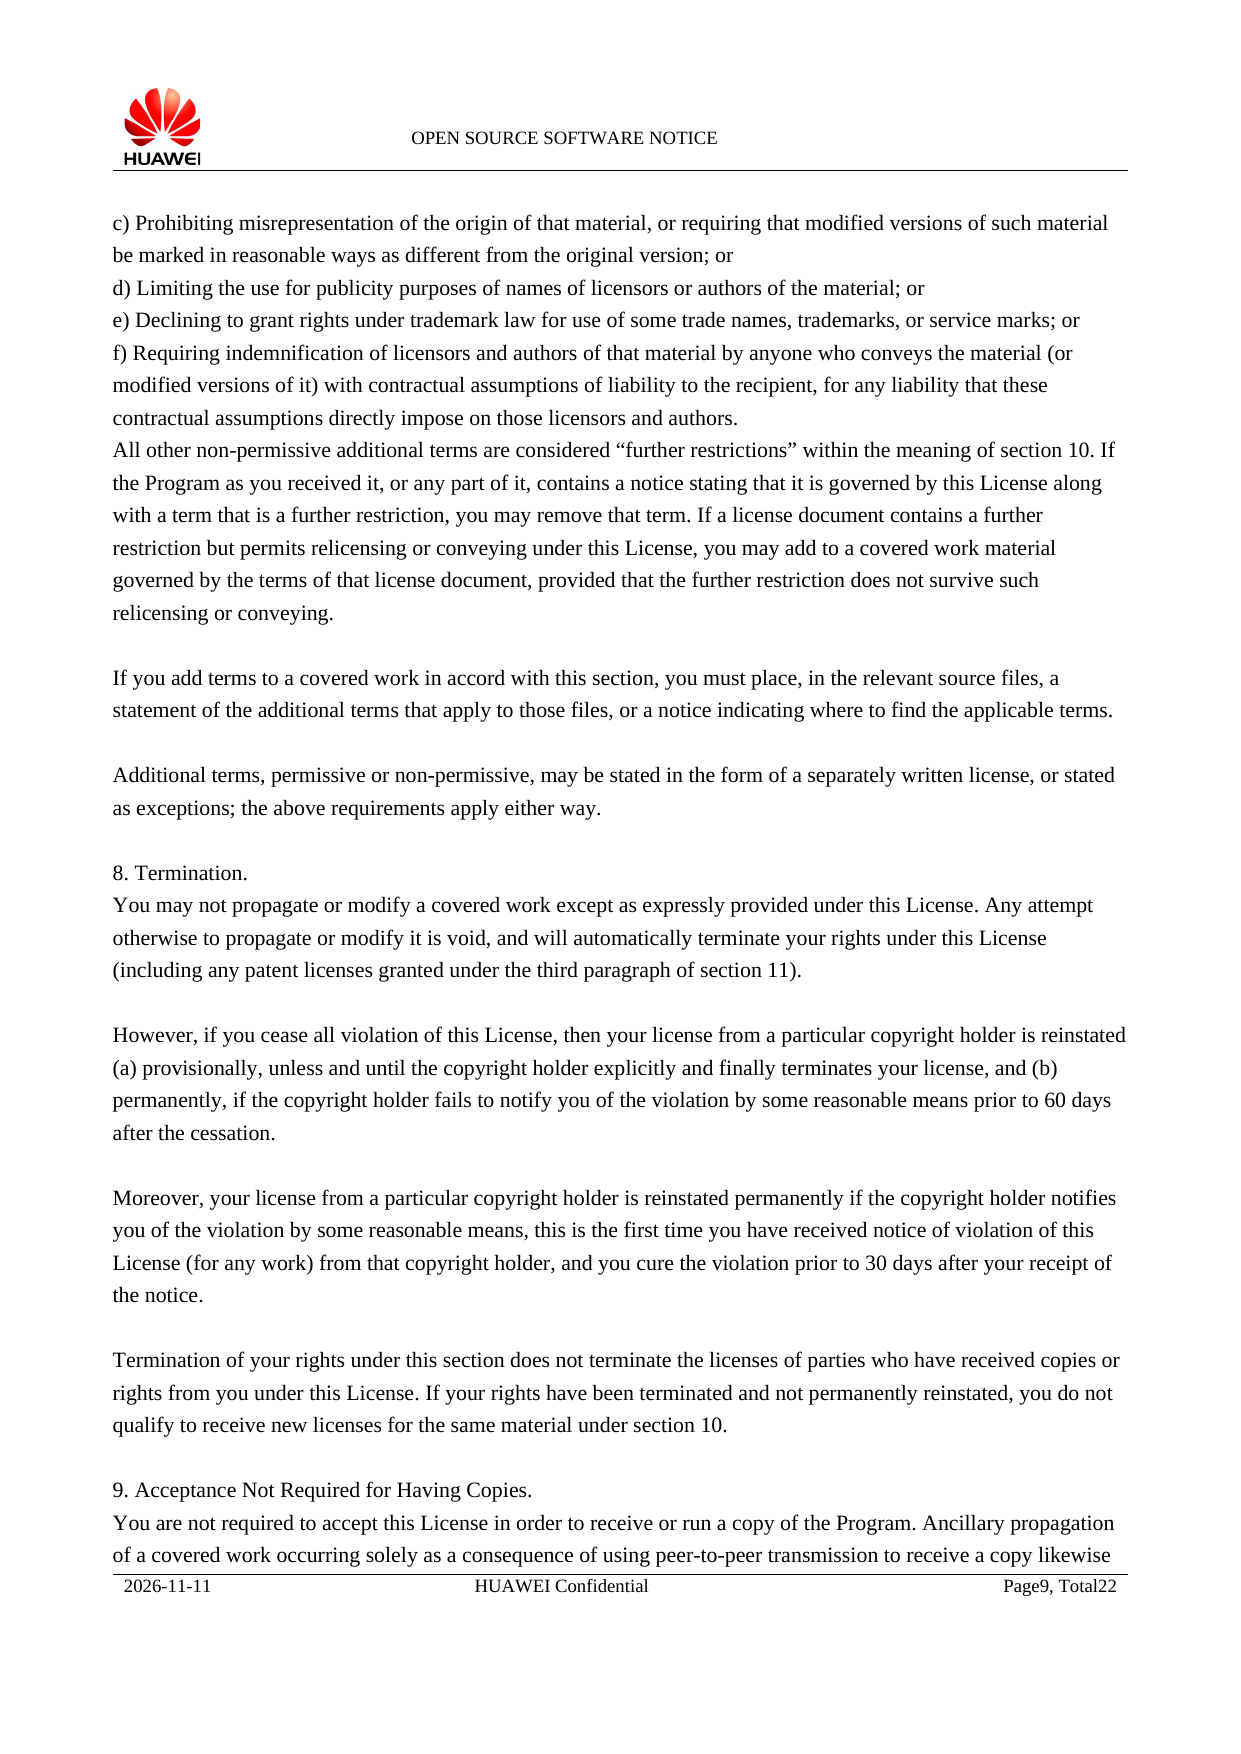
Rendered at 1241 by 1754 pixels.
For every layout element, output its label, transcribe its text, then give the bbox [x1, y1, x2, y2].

picture [124, 88, 201, 165]
